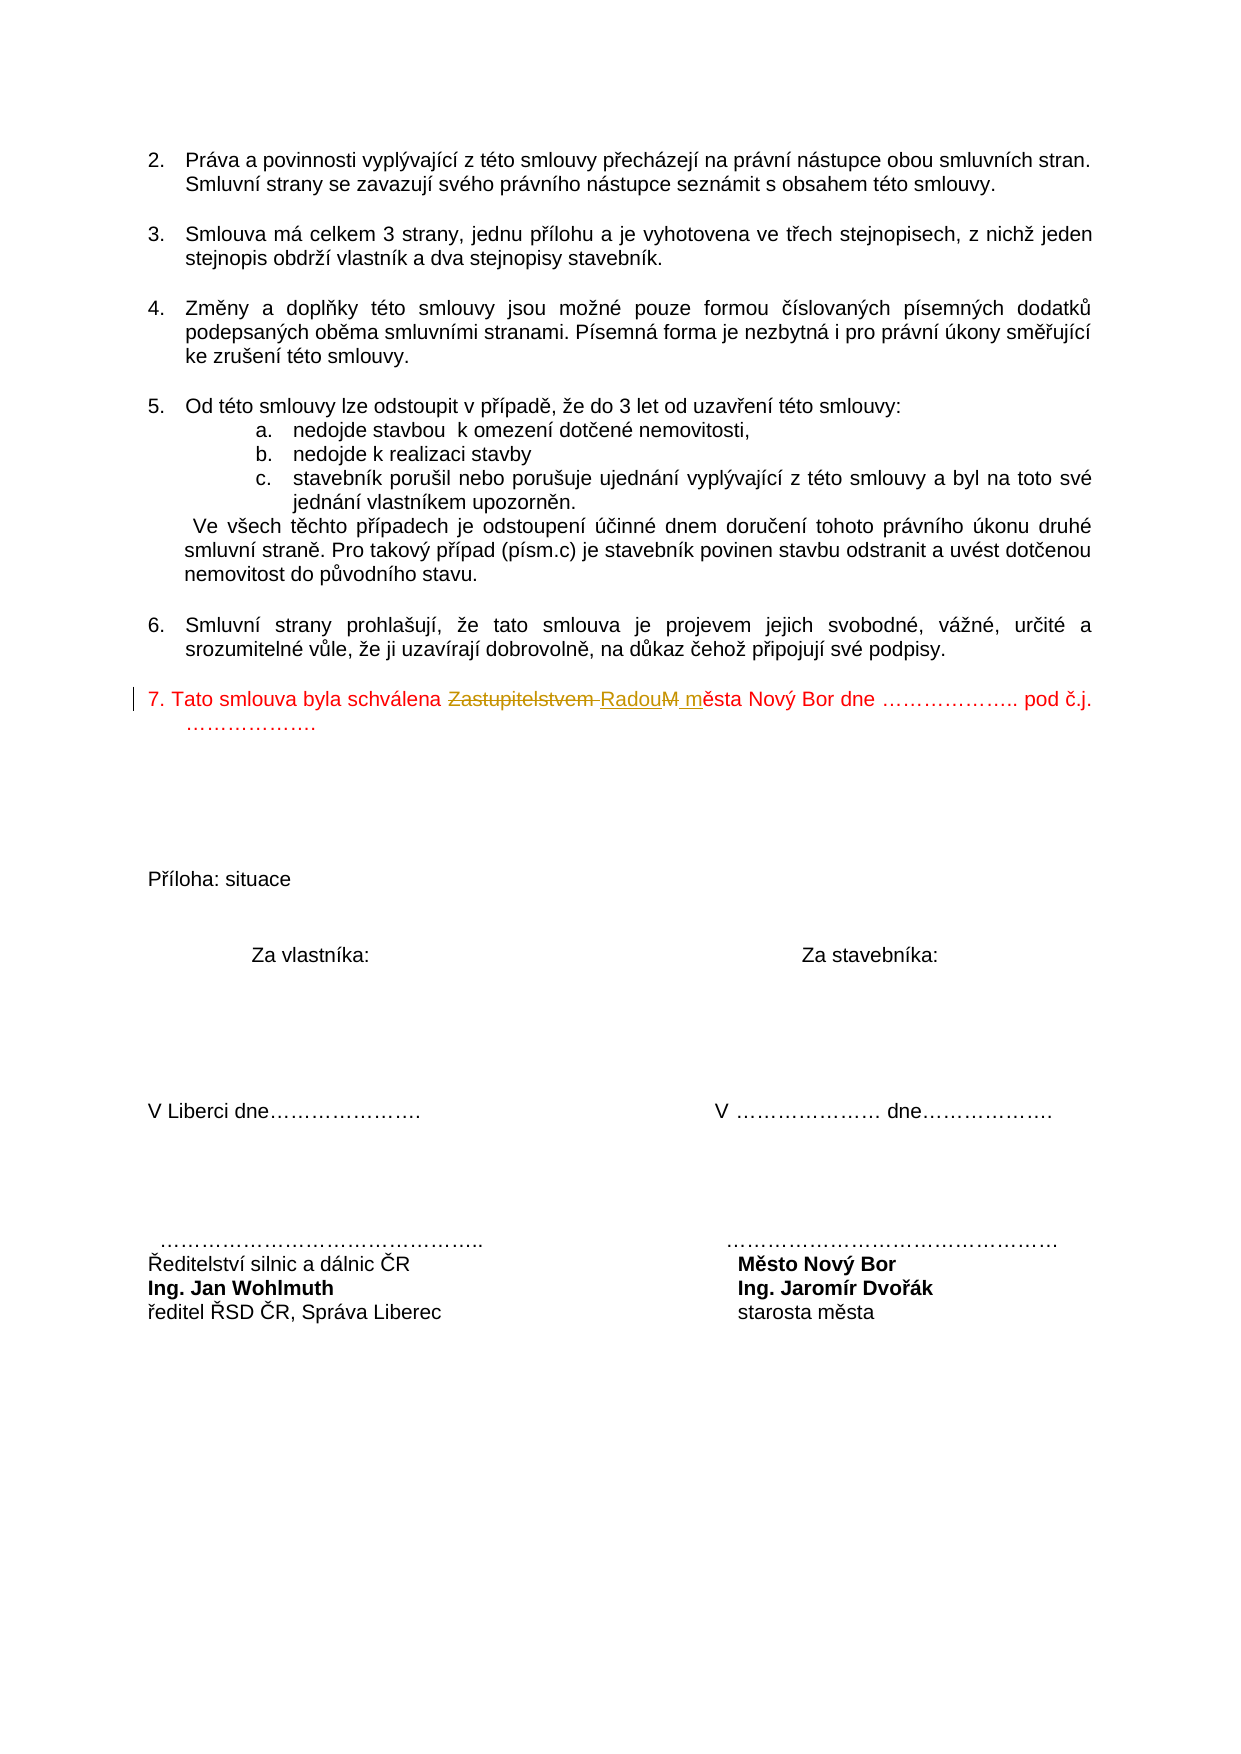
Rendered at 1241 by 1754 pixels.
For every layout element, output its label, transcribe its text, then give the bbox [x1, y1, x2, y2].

list nedojde stavbou k omezení dotčené nemovitosti, [255, 418, 1093, 442]
text 2. Práva a povinnosti vyplývající z této smlouvy přecházejí na právní nástupce obou smluvních stran. Smluvní strany se zavazují svého právního nástupce seznámit s obsahem této smlouvy. [148, 148, 1093, 196]
list stavebník porušil nebo porušuje ujednání vyplývající z této smlouvy a byl na toto své jednání vlastníkem upozorněn. [255, 466, 1093, 514]
text V Liberci dne…………………. V ………………… dne………………. [148, 1099, 1093, 1123]
text Ing. Jan Wohlmuth Ing. Jaromír Dvořák ředitel ŘSD ČR, Správa Liberec starosta města [148, 1276, 1093, 1324]
text 7. Tato smlouva byla schválena ěsta Nový Bor dne ……………….. pod č.j. ………………. [148, 687, 1093, 734]
text 3. Smlouva má celkem 3 strany, jednu přílohu a je vyhotovena ve třech stejnopisech, z nichž jeden stejnopis obdrží vlastník a dva stejnopisy stavebník. [148, 222, 1093, 270]
text Ve všech těchto případech je odstoupení účinné dnem doručení tohoto právního úkonu druhé smluvní straně. Pro takový případ (písm.c) je stavebník povinen stavbu odstranit a uvést dotčenou nemovitost do původního stavu. [148, 514, 1093, 586]
text Za vlastníka: Za stavebníka: [148, 943, 1093, 967]
text 6. Smluvní strany prohlašují, že tato smlouva je projevem jejich svobodné, vážné, určité a srozumitelné vůle, že ji uzavírají dobrovolně, na důkaz čehož připojují své podpisy. [148, 612, 1093, 660]
list nedojde k realizaci stavby [255, 442, 1093, 466]
text 5. Od této smlouvy lze odstoupit v případě, že do 3 let od uzavření této smlouvy: [148, 394, 1093, 418]
text ……………………………………….. ………………………………………… Ředitelství silnic a dálnic ČR Město Nový Bor [148, 1228, 1093, 1276]
text Příloha: situace [148, 866, 1093, 890]
text 4. Změny a doplňky této smlouvy jsou možné pouze formou číslovaných písemných dodatků podepsaných oběma smluvními stranami. Písemná forma je nezbytná i pro právní úkony směřující ke zrušení této smlouvy. [148, 296, 1093, 368]
